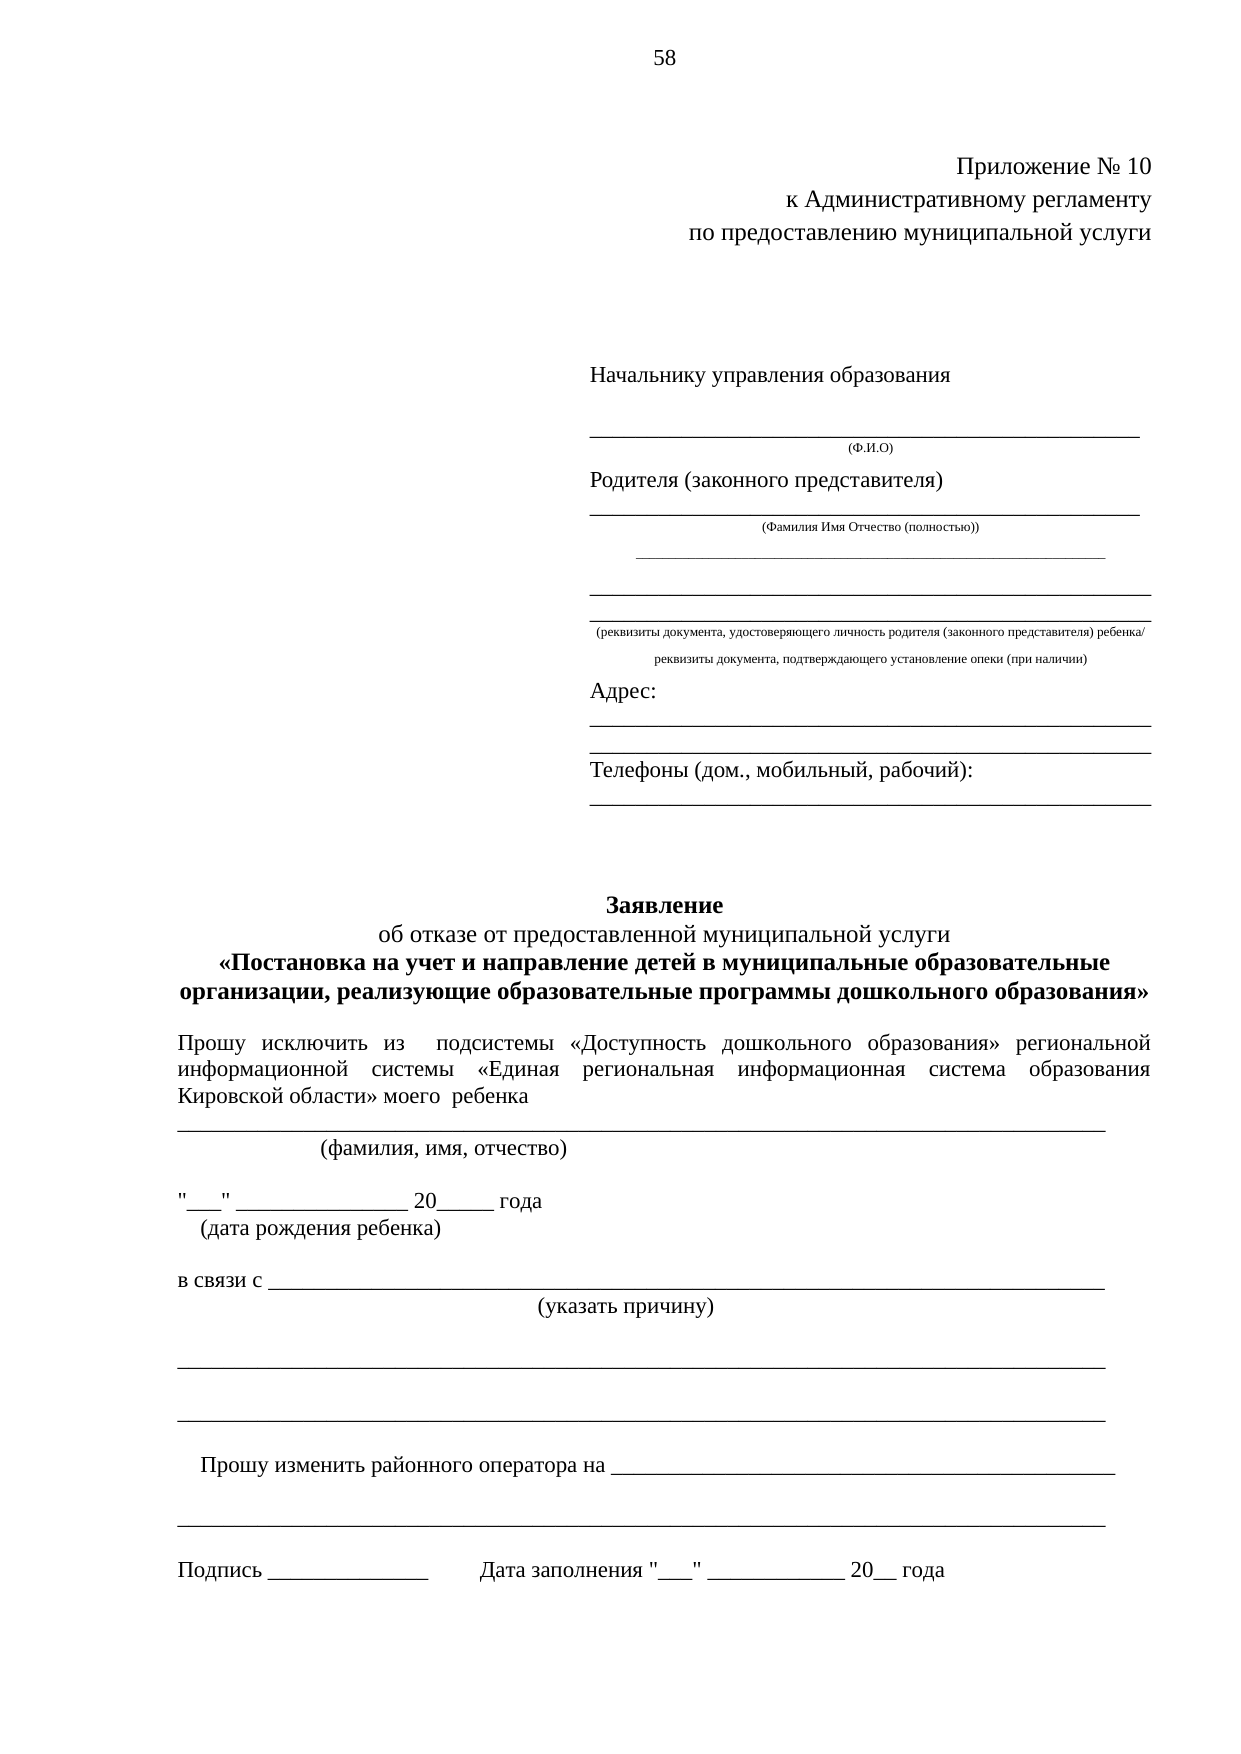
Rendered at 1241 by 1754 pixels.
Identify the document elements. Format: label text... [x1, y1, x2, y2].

text об отказе от предоставленной муниципальной услуги [177, 919, 1152, 947]
text (фамилия, имя, отчество) [177, 1134, 1152, 1161]
text _________________________________________________________________________________ [177, 1503, 1152, 1530]
text Заявление [177, 890, 1152, 919]
text __________________________________________________________________________________________________ [589, 572, 1152, 624]
text (дата рождения ребенка) [177, 1213, 1152, 1240]
text ________________________________________________ [589, 493, 1152, 519]
text Подпись ______________ Дата заполнения "___" ____________ 20__ года [177, 1556, 1152, 1582]
text "___" _______________ 20_____ года [177, 1187, 1152, 1213]
text «Постановка на учет и направление детей в муниципальные образовательные организации, реализующие образовательные программы дошкольного образования» [177, 947, 1152, 1005]
text _________________________________________________________________________________ [177, 1345, 1152, 1372]
text Адрес: _________________________________________________ [589, 677, 1152, 730]
text Прошу изменить районного оператора на ____________________________________________ [177, 1451, 1152, 1477]
text (реквизиты документа, удостоверяющего личность родителя (законного представителя) ребенка/ реквизиты документа, подтверждающего установление опеки (при наличии) [589, 624, 1152, 677]
text _________________________________________________ [589, 730, 1152, 756]
text Приложение № 10 [177, 151, 1152, 180]
text Прошу исключить из подсистемы «Доступность дошкольного образования» региональной информационной системы «Единая региональная информационная система образования Кировской области» моего ребенка [177, 1029, 1152, 1108]
text _________________________________________________________________________________ [177, 1108, 1152, 1134]
text _______________________________________________________________________ [589, 545, 1152, 572]
text (Ф.И.О) [589, 440, 1152, 466]
text Родителя (законного представителя) [589, 466, 1152, 493]
text Начальнику управления образования [589, 361, 1152, 387]
text в связи с _________________________________________________________________________ [177, 1266, 1152, 1293]
text (указать причину) [177, 1293, 1152, 1319]
text Телефоны (дом., мобильный, рабочий): _________________________________________________ [589, 756, 1152, 809]
text ________________________________________________ [589, 413, 1152, 440]
text _________________________________________________________________________________ [177, 1398, 1152, 1424]
text к Административному регламенту [177, 184, 1152, 213]
text (Фамилия Имя Отчество (полностью)) [589, 519, 1152, 545]
text по предоставлению муниципальной услуги [177, 217, 1152, 246]
